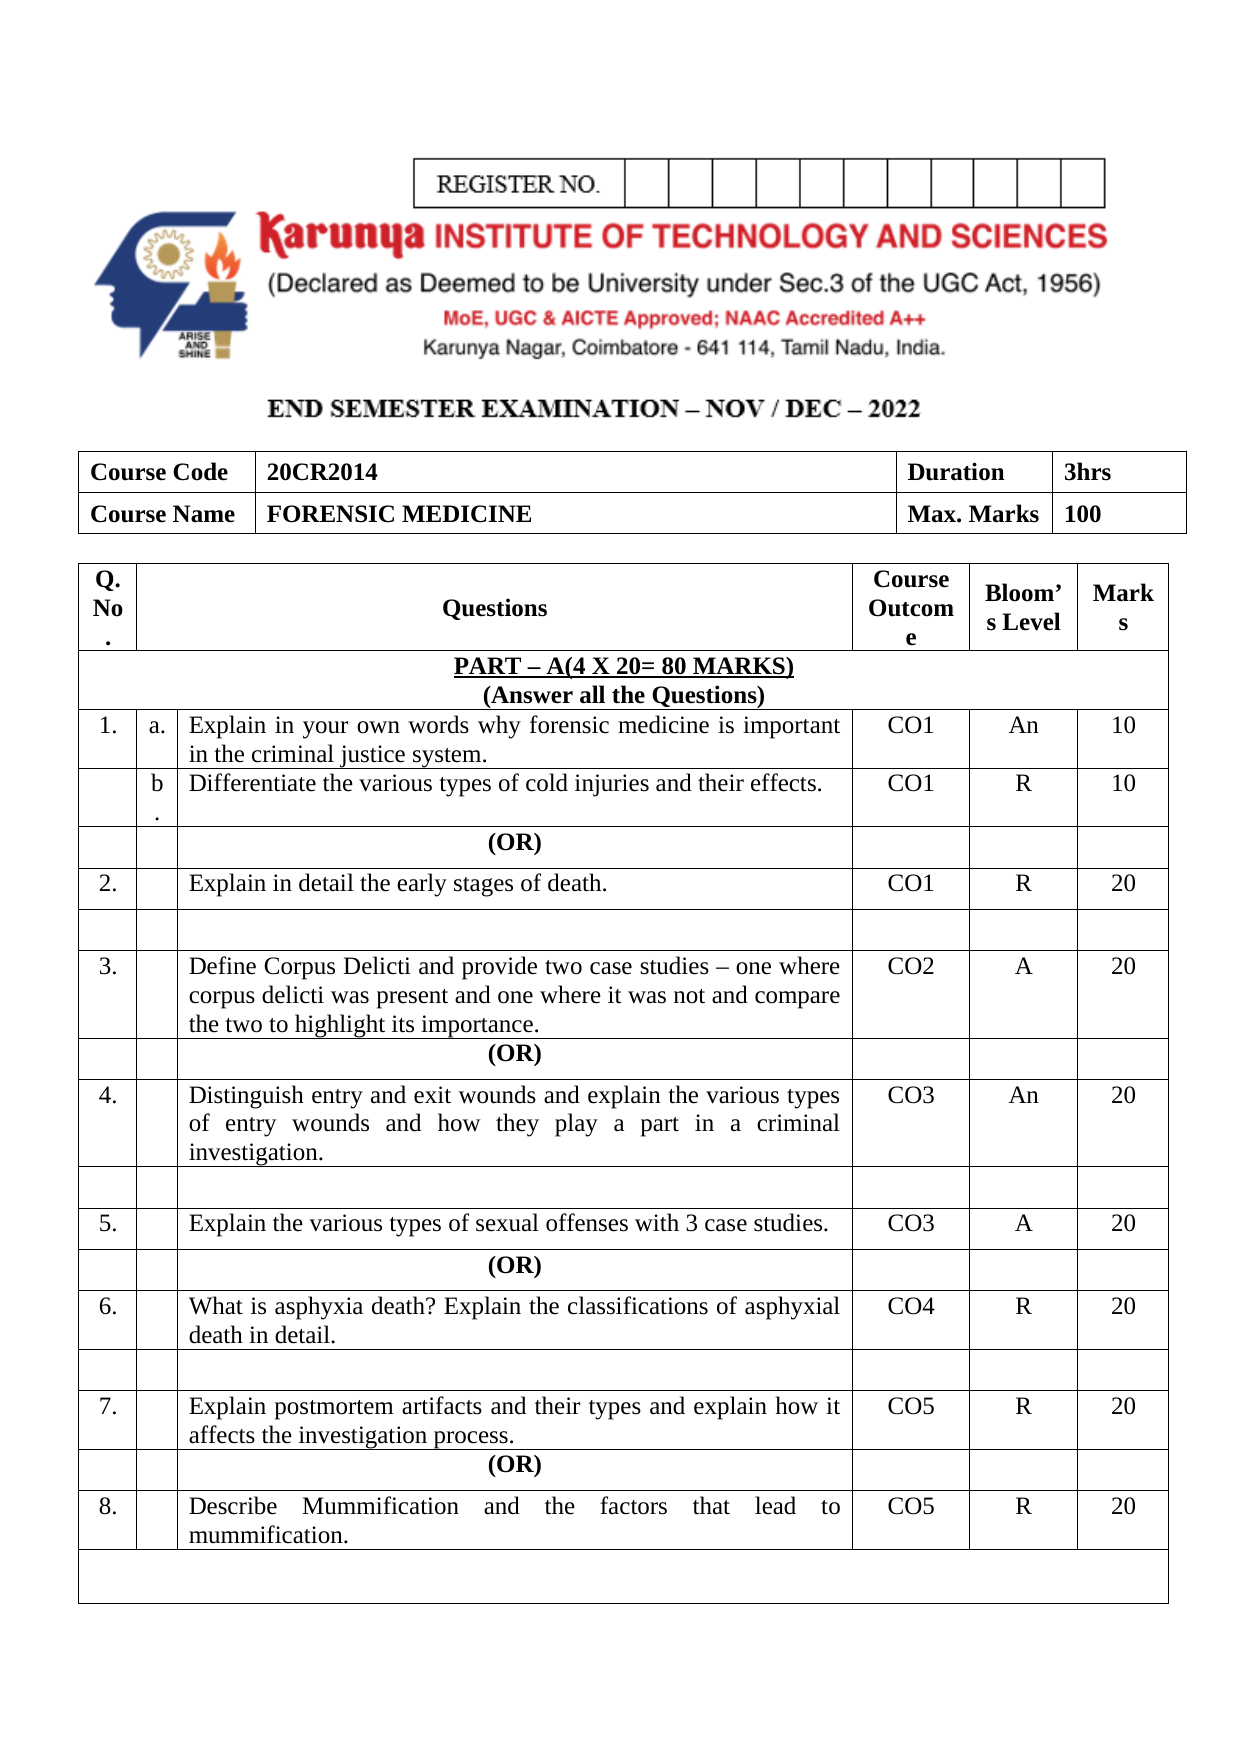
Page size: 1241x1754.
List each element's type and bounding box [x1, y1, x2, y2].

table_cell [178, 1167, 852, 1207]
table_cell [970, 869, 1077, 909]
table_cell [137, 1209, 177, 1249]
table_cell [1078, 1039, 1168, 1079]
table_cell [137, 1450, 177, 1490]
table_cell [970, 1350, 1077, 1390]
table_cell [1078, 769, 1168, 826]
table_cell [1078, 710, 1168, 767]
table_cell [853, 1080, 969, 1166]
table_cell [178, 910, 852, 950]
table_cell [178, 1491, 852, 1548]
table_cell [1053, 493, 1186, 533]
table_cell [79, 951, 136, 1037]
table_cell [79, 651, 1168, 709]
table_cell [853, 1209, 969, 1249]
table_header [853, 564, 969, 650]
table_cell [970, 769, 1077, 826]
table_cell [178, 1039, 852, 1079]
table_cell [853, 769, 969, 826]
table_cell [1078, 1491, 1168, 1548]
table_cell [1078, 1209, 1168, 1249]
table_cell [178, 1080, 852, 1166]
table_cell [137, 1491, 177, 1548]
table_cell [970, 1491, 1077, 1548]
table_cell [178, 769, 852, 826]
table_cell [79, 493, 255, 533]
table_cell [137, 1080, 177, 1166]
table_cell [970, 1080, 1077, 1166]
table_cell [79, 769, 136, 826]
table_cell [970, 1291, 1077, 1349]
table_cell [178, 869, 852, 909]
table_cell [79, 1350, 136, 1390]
picture [90, 150, 1112, 422]
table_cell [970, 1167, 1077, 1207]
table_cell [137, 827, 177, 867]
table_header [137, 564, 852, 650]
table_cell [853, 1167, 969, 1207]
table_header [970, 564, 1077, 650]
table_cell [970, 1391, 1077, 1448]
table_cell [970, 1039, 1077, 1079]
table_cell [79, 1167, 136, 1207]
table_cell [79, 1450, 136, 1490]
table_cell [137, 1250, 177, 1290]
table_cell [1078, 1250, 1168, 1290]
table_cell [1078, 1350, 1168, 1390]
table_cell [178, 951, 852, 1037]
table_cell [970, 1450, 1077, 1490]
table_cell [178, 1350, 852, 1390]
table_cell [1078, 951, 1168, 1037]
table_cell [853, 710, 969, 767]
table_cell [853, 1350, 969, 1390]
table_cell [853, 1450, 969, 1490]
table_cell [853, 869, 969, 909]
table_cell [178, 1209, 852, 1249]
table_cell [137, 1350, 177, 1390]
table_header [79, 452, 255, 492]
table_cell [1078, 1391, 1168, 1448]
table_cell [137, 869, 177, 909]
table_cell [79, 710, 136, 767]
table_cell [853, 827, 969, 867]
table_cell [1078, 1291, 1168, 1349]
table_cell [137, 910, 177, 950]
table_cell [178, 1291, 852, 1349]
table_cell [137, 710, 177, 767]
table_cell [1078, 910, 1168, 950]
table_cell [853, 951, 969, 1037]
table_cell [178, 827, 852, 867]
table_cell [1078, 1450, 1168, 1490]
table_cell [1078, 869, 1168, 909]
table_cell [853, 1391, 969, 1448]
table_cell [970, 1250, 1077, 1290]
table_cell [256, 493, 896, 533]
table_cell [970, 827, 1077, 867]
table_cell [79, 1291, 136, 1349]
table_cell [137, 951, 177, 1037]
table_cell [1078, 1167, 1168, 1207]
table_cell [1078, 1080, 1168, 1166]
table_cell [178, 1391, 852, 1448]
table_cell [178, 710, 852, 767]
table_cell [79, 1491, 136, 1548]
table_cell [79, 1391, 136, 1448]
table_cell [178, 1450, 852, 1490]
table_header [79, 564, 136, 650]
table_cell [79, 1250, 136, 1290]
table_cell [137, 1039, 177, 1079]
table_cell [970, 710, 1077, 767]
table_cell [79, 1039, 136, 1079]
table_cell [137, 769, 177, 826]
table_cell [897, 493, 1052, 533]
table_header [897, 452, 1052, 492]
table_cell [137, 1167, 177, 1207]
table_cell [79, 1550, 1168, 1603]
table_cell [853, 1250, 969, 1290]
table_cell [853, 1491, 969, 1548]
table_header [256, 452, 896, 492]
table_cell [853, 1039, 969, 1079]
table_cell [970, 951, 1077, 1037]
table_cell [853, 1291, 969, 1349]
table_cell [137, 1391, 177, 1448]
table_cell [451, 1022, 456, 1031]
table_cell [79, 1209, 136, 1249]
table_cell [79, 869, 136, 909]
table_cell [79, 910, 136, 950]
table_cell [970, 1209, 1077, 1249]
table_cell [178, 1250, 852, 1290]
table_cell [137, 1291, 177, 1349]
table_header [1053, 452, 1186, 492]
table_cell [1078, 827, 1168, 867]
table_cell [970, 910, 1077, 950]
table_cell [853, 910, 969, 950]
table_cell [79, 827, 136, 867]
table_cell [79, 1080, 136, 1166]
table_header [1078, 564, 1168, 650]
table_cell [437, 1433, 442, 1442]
